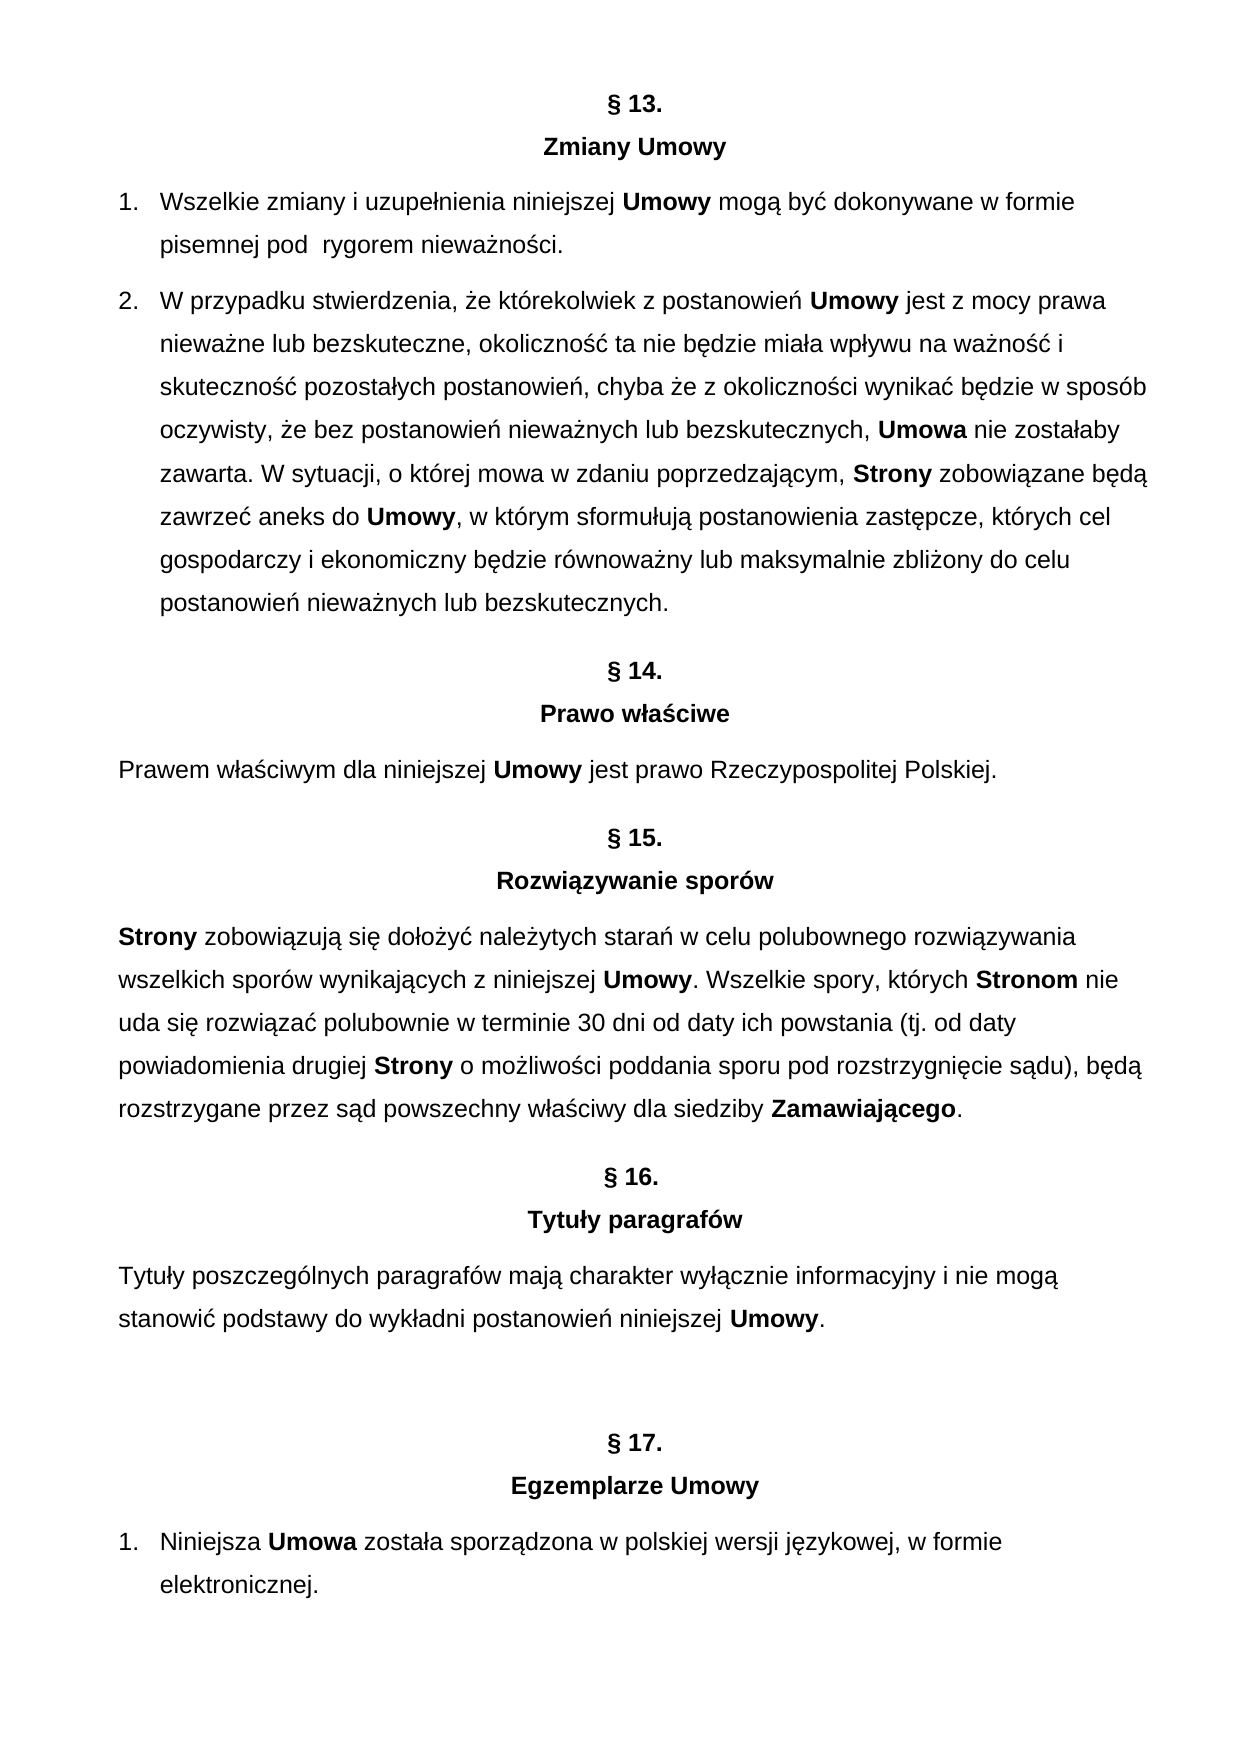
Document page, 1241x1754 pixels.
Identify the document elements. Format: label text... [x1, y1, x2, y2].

text Strony zobowiązują się dołożyć należytych starań w celu polubownego rozwiązywania wszelkich sporów wynikających z niniejszej Umowy. Wszelkie spory, których Stronom nie uda się rozwiązać polubownie w terminie 30 dni od daty ich powstania (tj. od daty powiadomienia drugiej Strony o możliwości poddania sporu pod rozstrzygnięcie sądu), będą rozstrzygane przez sąd powszechny właściwy dla siedziby Zamawiającego. [118, 922, 1152, 1123]
text § 13. Zmiany Umowy [118, 89, 1152, 161]
text § 14. Prawo właściwe [118, 656, 1152, 728]
list W przypadku stwierdzenia, że którekolwiek z postanowień Umowy jest z mocy prawa nieważne lub bezskuteczne, okoliczność ta nie będzie miała wpływu na ważność i skuteczność pozostałych postanowień, chyba że z okoliczności wynikać będzie w sposób oczywisty, że bez postanowień nieważnych lub bezskutecznych, Umowa nie zostałaby zawarta. W sytuacji, o której mowa w zdaniu poprzedzającym, Strony zobowiązane będą zawrzeć aneks do Umowy, w którym sformułują postanowienia zastępcze, których cel gospodarczy i ekonomiczny będzie równoważny lub maksymalnie zbliżony do celu postanowień nieważnych lub bezskutecznych. [118, 286, 1152, 617]
text Tytuły poszczególnych paragrafów mają charakter wyłącznie informacyjny i nie mogą stanowić podstawy do wykładni postanowień niniejszej Umowy. [118, 1261, 1152, 1333]
list Wszelkie zmiany i uzupełnienia niniejszej Umowy mogą być dokonywane w formie pisemnej pod rygorem nieważności. [118, 187, 1152, 259]
text Prawem właściwym dla niniejszej Umowy jest prawo Rzeczypospolitej Polskiej. [118, 755, 1152, 784]
list Niniejsza Umowa została sporządzona w polskiej wersji językowej, w formie elektronicznej. [118, 1527, 1152, 1599]
text § 16. Tytuły paragrafów [118, 1162, 1152, 1234]
text § 15. Rozwiązywanie sporów [118, 823, 1152, 895]
text § 17. Egzemplarze Umowy [118, 1428, 1152, 1500]
